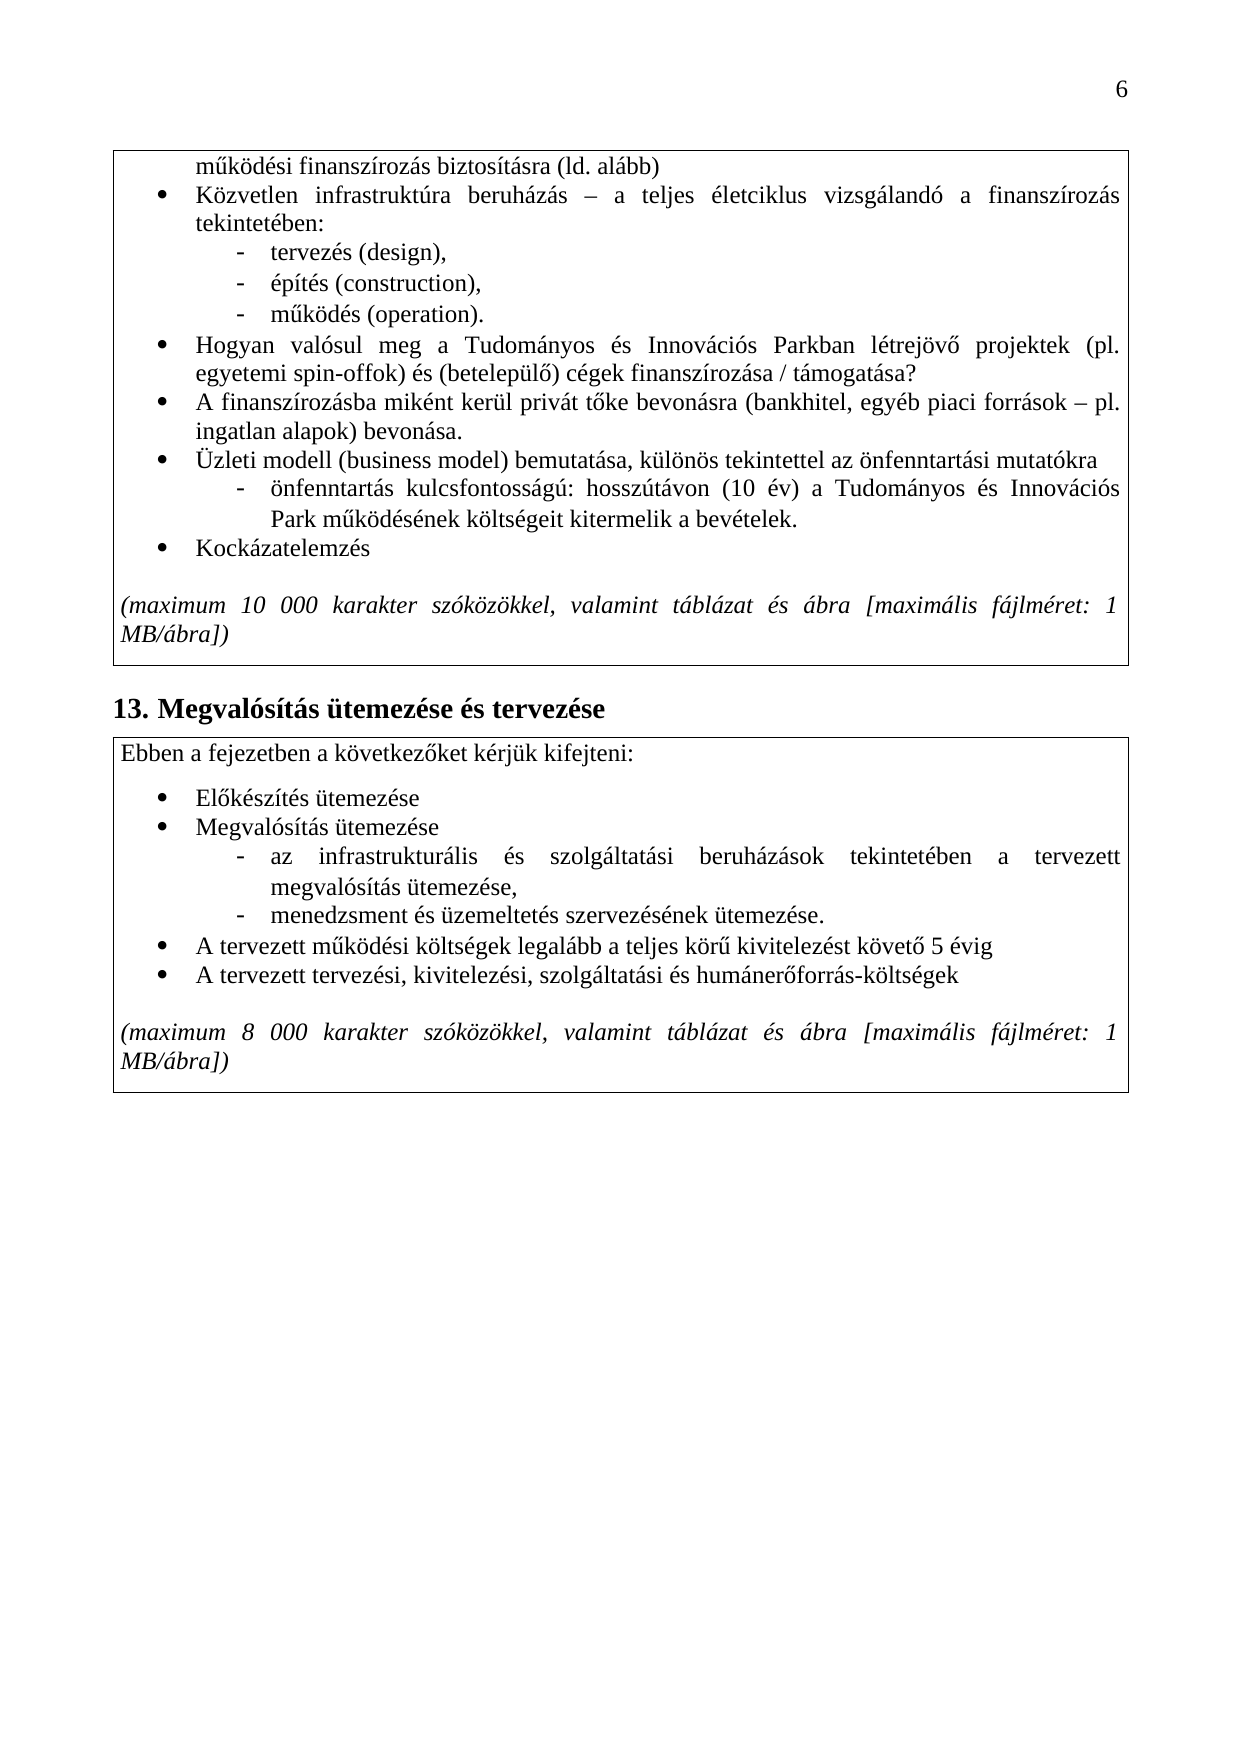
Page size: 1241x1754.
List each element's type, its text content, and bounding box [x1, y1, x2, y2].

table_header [114, 151, 1128, 665]
subtitle Megvalósítás ütemezése és tervezése [112, 691, 1128, 724]
table_header Ebben a fejezetben a következőket kérjük kifejteni: Előkészítés ütemezése Megvalósítás ütemezése az infrastrukturális és szolgáltatási beruházások tekintetében a tervezett megvalósítás ütemezése, menedzsment és üzemeltetés szervezésének ütemezése. A tervezett működési költségek legalább a teljes körű kivitelezést követő 5 évig A tervezett tervezési, kivitelezési, szolgáltatási és humánerőforrás-költségek (maximum 8 000 karakter szóközökkel, valamint táblázat és ábra [maximális fájlméret: 1 MB/ábra]) [114, 738, 1128, 1092]
